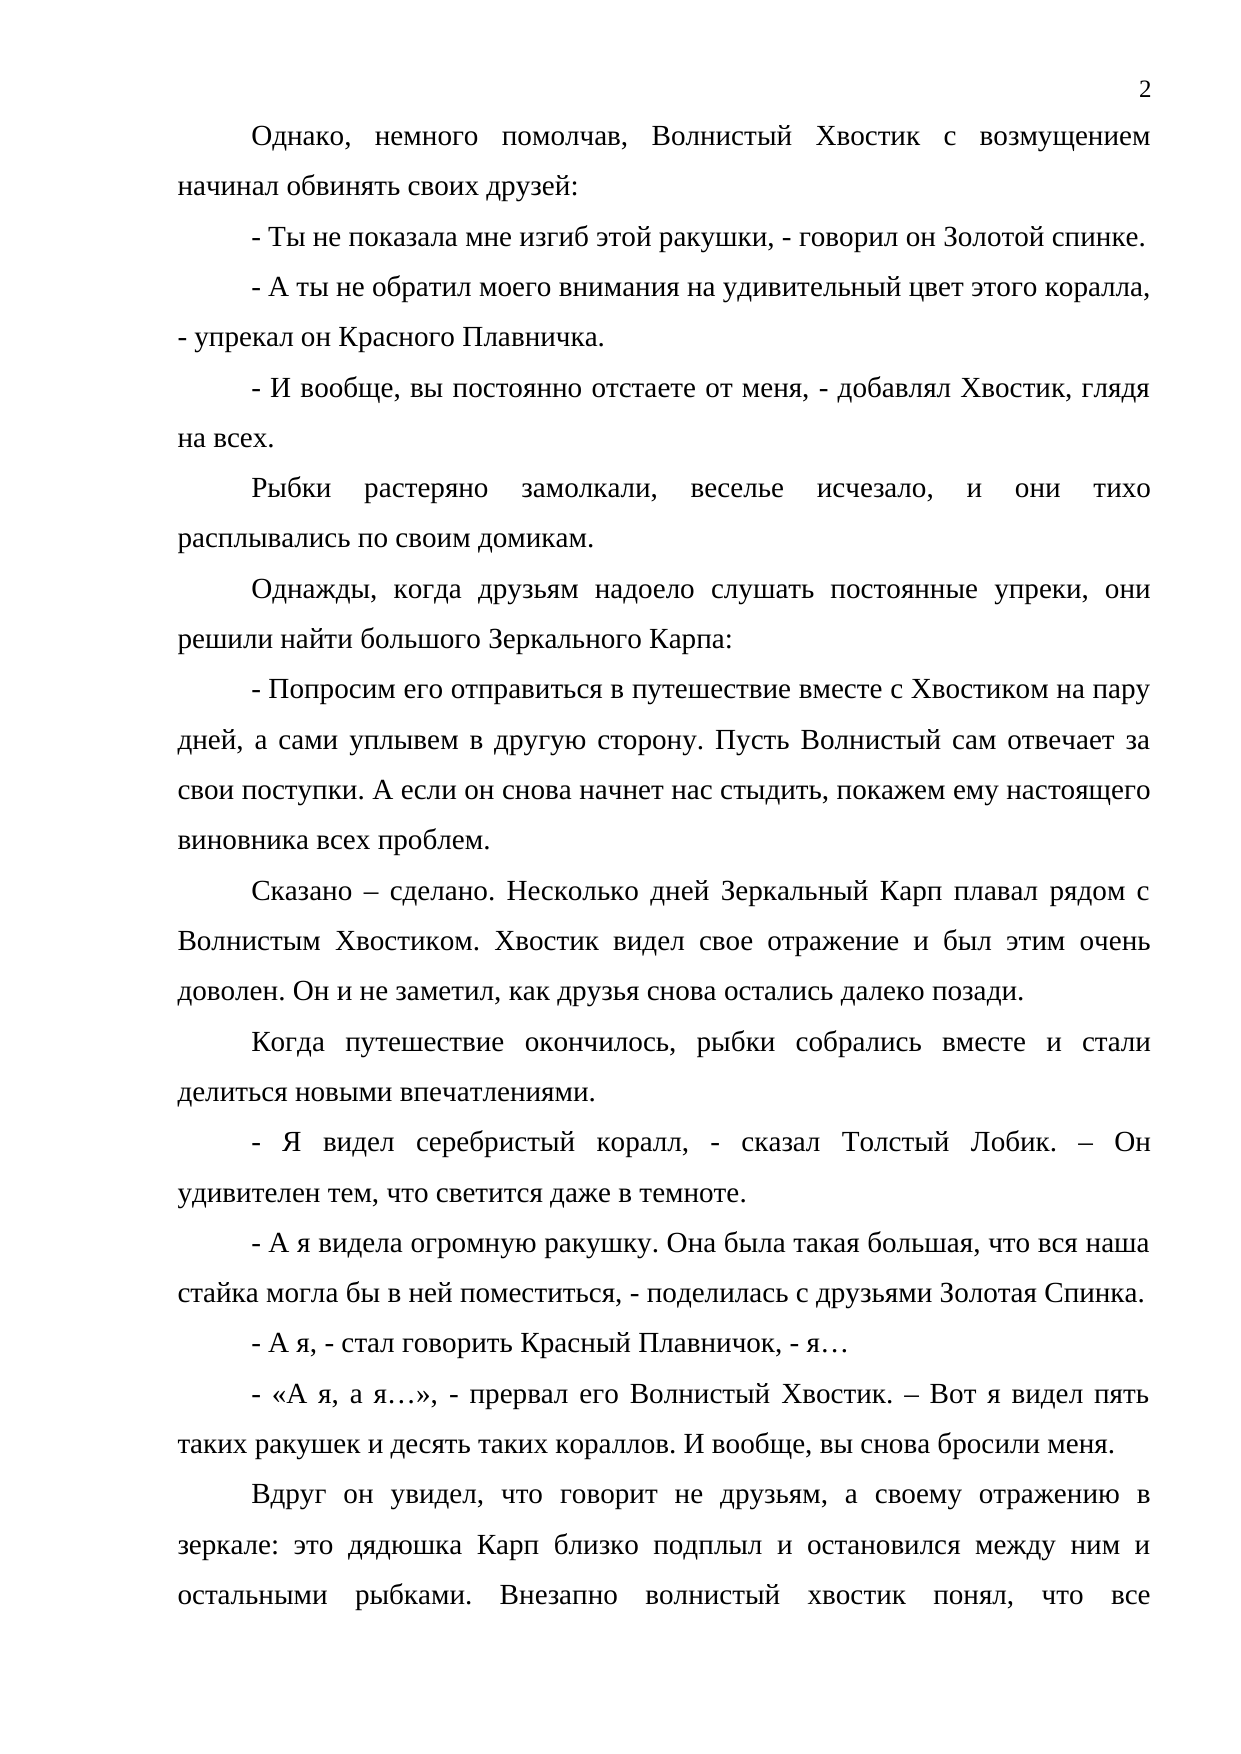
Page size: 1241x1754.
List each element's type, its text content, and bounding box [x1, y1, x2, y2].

text - Попросим его отправиться в путешествие вместе с Хвостиком на пару дней, а сами уплывем в другую сторону. Пусть Волнистый сам отвечает за свои поступки. А если он снова начнет нас стыдить, покажем ему настоящего виновника всех проблем. [177, 672, 1152, 856]
text - Я видел серебристый коралл, - сказал Толстый Лобик. – Он удивителен тем, что светится даже в темноте. [177, 1124, 1152, 1208]
text - А ты не обратил моего внимания на удивительный цвет этого коралла, - упрекал он Красного Плавничка. [177, 269, 1152, 353]
text - «А я, а я…», - прервал его Волнистый Хвостик. – Вот я видел пять таких ракушек и десять таких кораллов. И вообще, вы снова бросили меня. [177, 1376, 1152, 1460]
text Однажды, когда друзьям надоело слушать постоянные упреки, они решили найти большого Зеркального Карпа: [177, 571, 1152, 655]
text Сказано – сделано. Несколько дней Зеркальный Карп плавал рядом с Волнистым Хвостиком. Хвостик видел свое отражение и был этим очень доволен. Он и не заметил, как друзья снова остались далеко позади. [177, 873, 1152, 1007]
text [177, 1477, 1152, 1611]
text Однако, немного помолчав, Волнистый Хвостик с возмущением начинал обвинять своих друзей: [177, 118, 1152, 202]
text - Ты не показала мне изгиб этой ракушки, - говорил он Золотой спинке. [177, 219, 1152, 252]
text - А я, - стал говорить Красный Плавничок, - я… [177, 1326, 1152, 1359]
text Рыбки растеряно замолкали, веселье исчезало, и они тихо расплывались по своим домикам. [177, 470, 1152, 554]
text - А я видела огромную ракушку. Она была такая большая, что вся наша стайка могла бы в ней поместиться, - поделилась с друзьями Золотая Спинка. [177, 1225, 1152, 1309]
text Когда путешествие окончилось, рыбки собрались вместе и стали делиться новыми впечатлениями. [177, 1024, 1152, 1108]
text - И вообще, вы постоянно отстаете от меня, - добавлял Хвостик, глядя на всех. [177, 370, 1152, 453]
